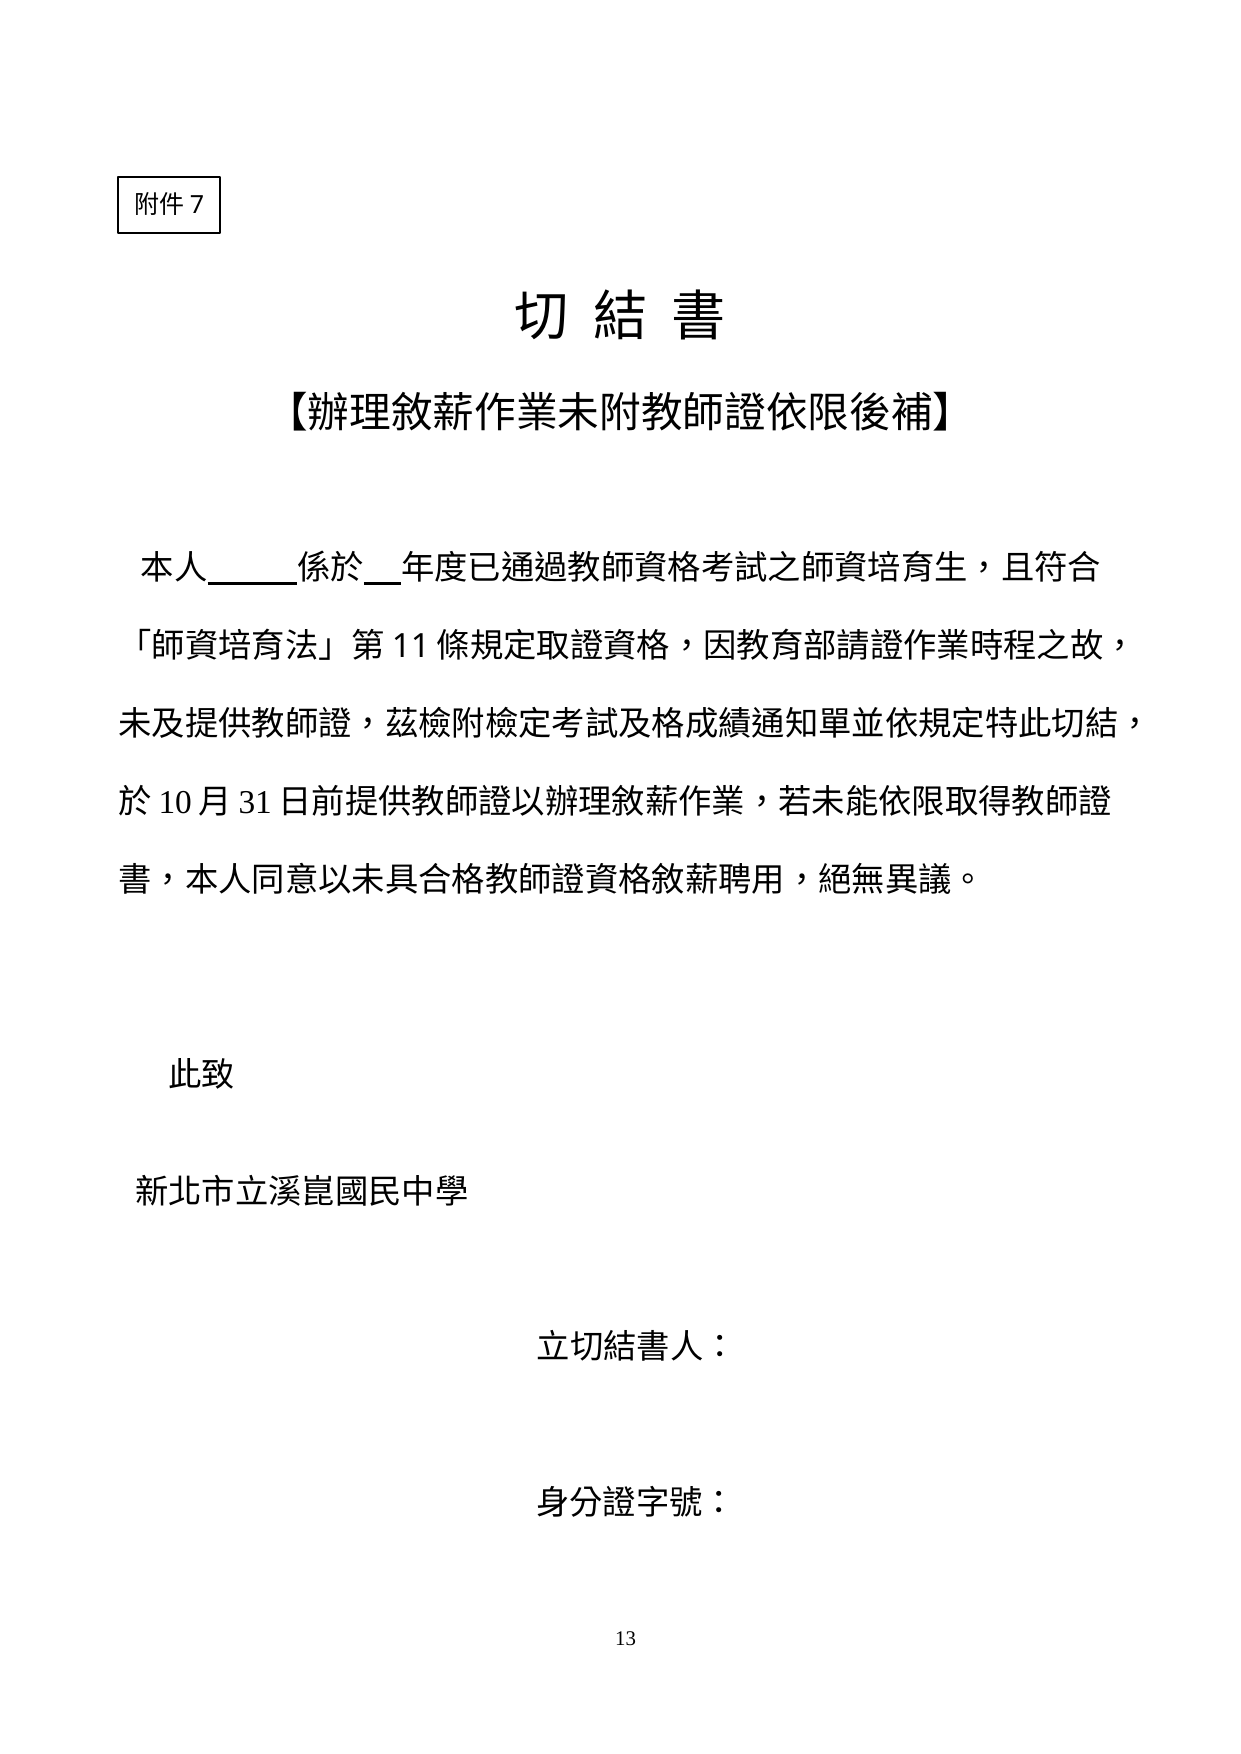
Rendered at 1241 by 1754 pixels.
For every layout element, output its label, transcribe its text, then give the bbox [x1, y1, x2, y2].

text 立切結書人： [443, 1305, 1122, 1383]
text 此致 [118, 1033, 1122, 1111]
text 本人 係於 年度已通過教師資格考試之師資培育生，且符合「師資培育法」第11條規定取證資格，因教育部請證作業時程之故，未及提供教師證，茲檢附檢定考試及格成績通知單並依規定特此切結，於10月31日前提供教師證以辦理敘薪作業，若未能依限取得教師證書，本人同意以未具合格教師證資格敘薪聘用，絕無異議。 [89, 526, 1122, 916]
text 新北市立溪崑國民中學 [118, 1149, 1122, 1227]
text 【辦理敘薪作業未附教師證依限後補】 [118, 370, 1122, 448]
text 切 結 書 [118, 253, 1122, 370]
text 身分證字號： [443, 1461, 1122, 1539]
